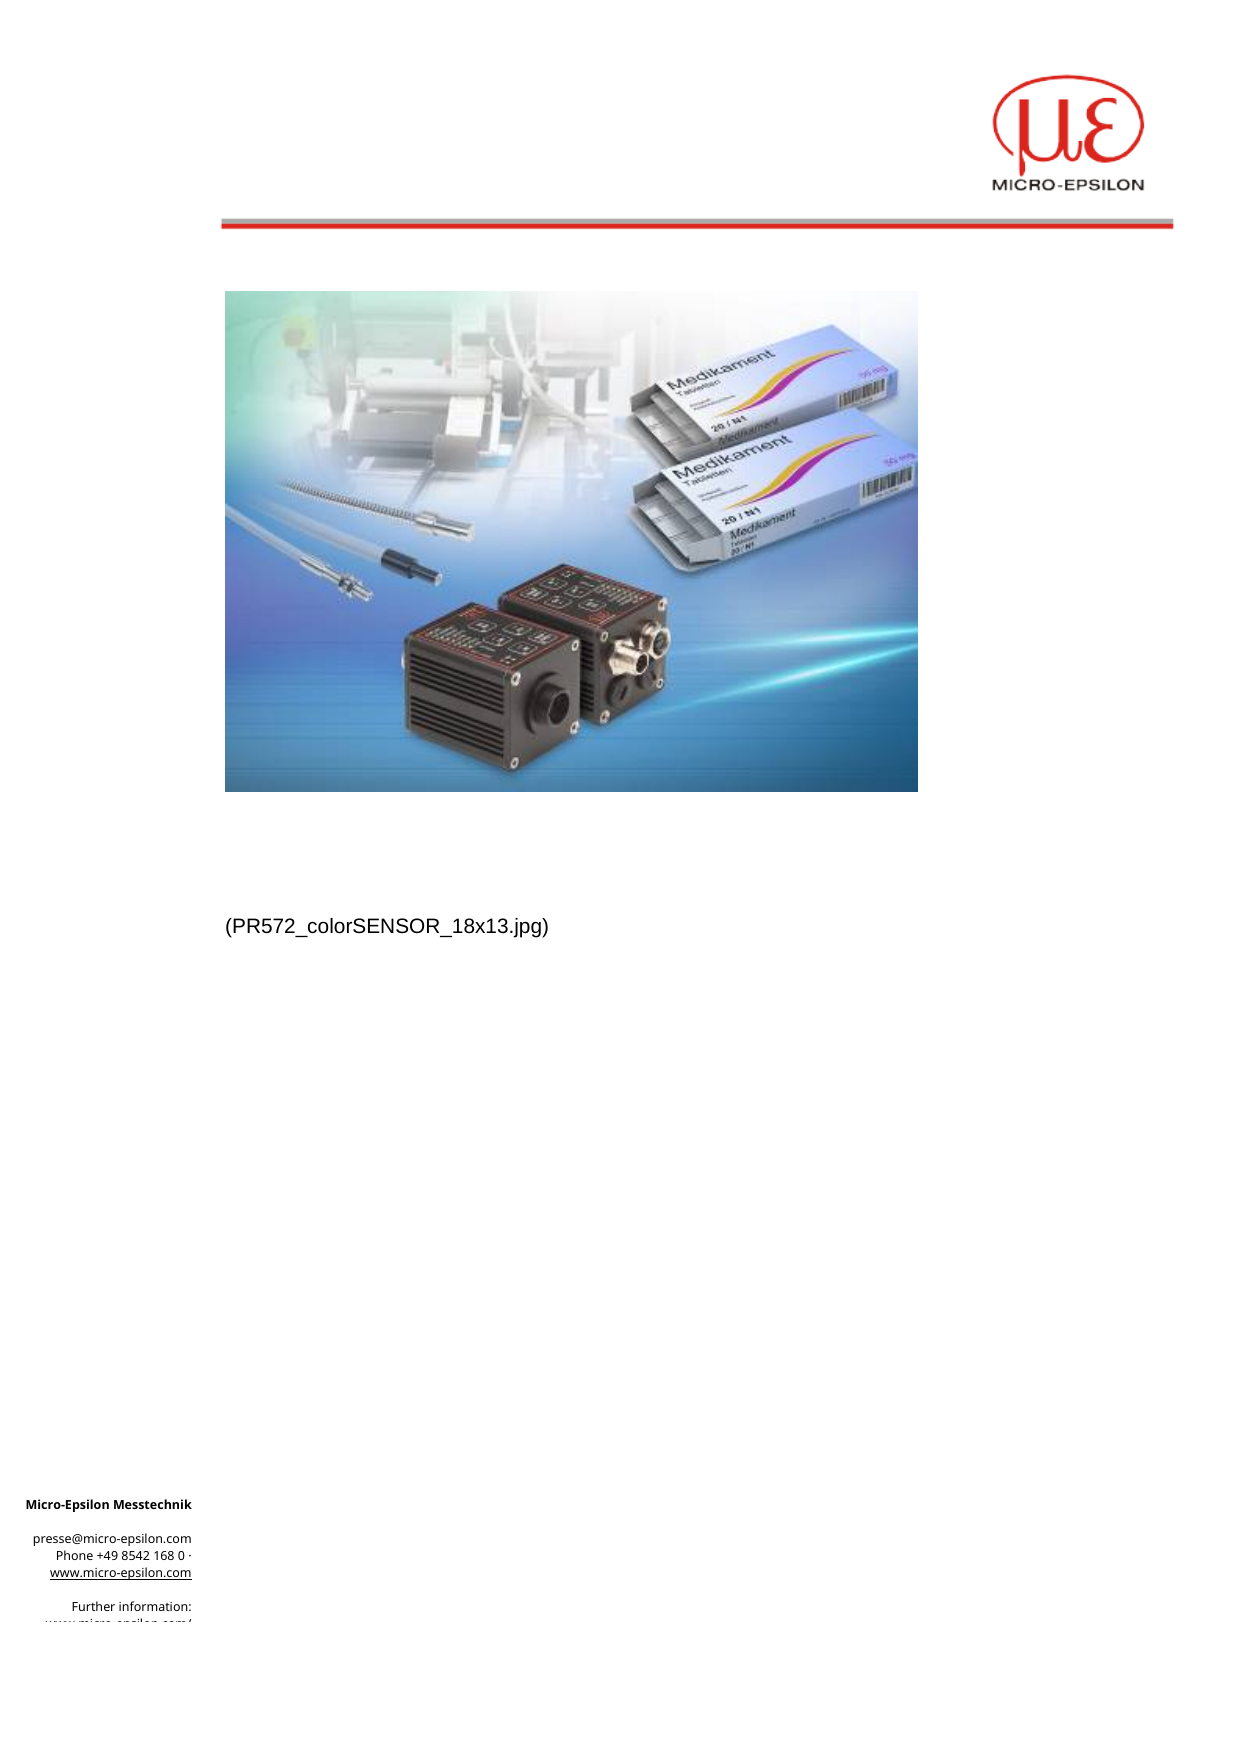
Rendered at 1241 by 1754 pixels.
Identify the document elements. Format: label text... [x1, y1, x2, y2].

picture [225, 291, 918, 792]
text (PR572_colorSENSOR_18x13.jpg) [225, 914, 919, 938]
